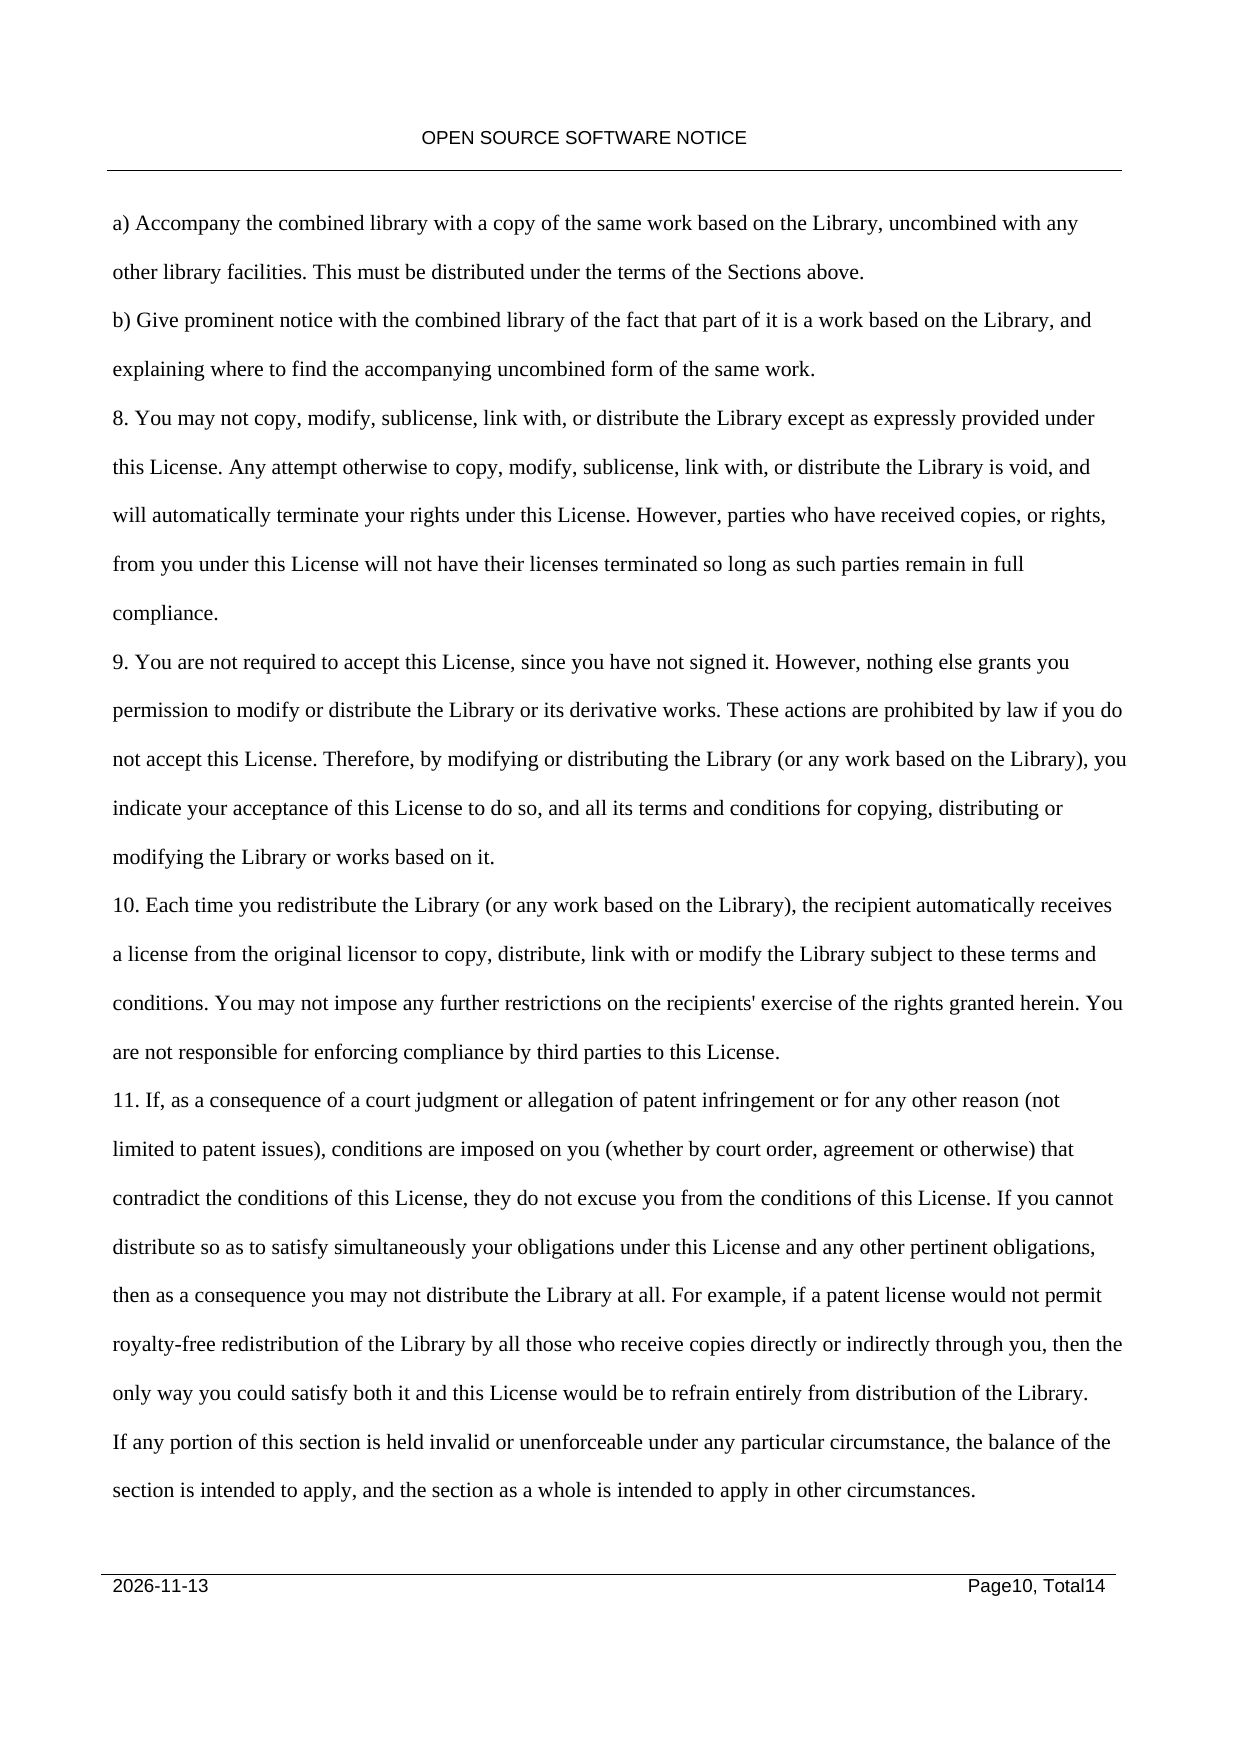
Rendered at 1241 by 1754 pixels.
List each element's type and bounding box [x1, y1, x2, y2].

text [112, 206, 1128, 1506]
